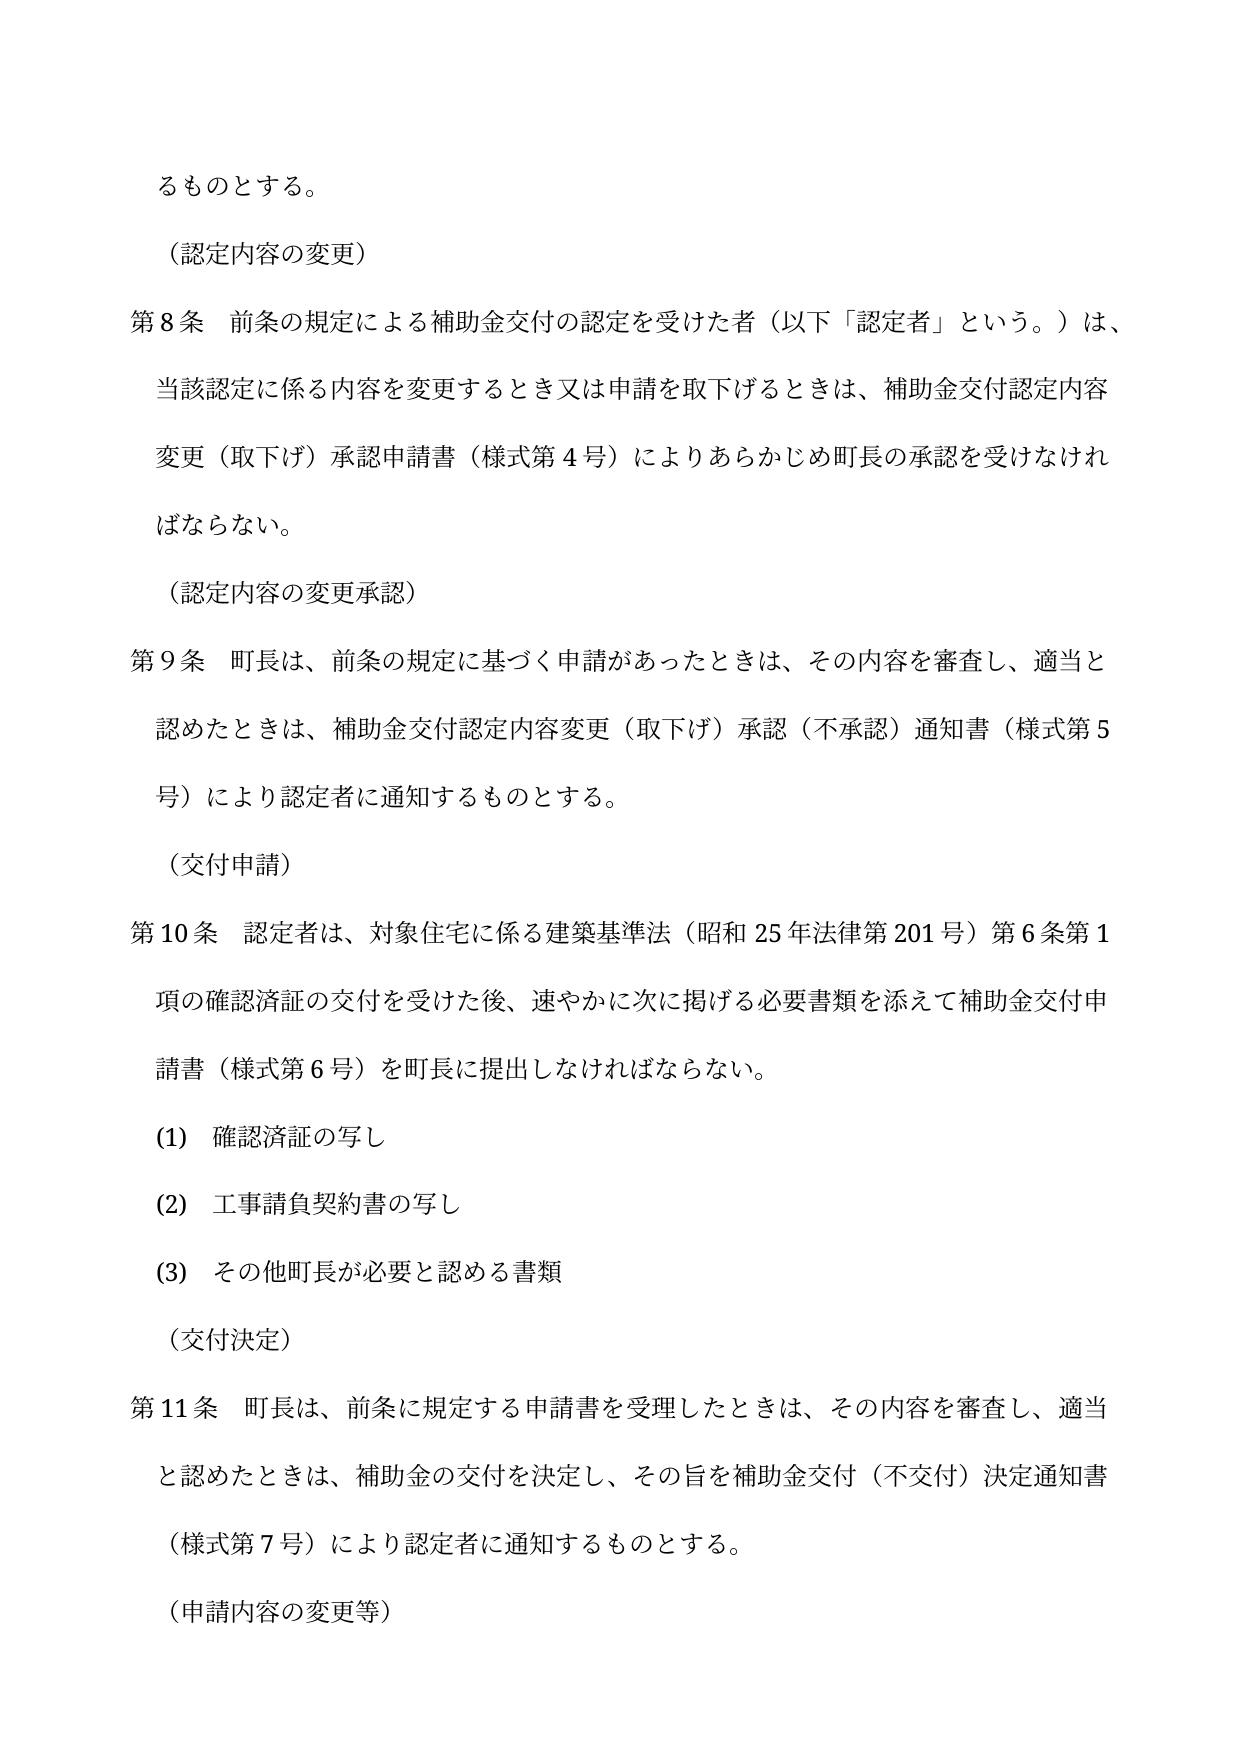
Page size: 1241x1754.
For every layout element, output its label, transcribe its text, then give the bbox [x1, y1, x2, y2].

text （交付申請） [130, 830, 1110, 898]
text （認定内容の変更承認） [130, 558, 1110, 626]
text 第９条 町長は、前条の規定に基づく申請があったときは、その内容を審査し、適当と認めたときは、補助金交付認定内容変更（取下げ）承認（不承認）通知書（様式第5号）により認定者に通知するものとする。 [130, 626, 1110, 830]
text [130, 151, 1110, 218]
text 第11条 町長は、前条に規定する申請書を受理したときは、その内容を審査し、適当と認めたときは、補助金の交付を決定し、その旨を補助金交付（不交付）決定通知書（様式第7号）により認定者に通知するものとする。 [130, 1373, 1110, 1577]
text 第8条 前条の規定による補助金交付の認定を受けた者（以下「認定者」という。）は、当該認定に係る内容を変更するとき又は申請を取下げるときは、補助金交付認定内容変更（取下げ）承認申請書（様式第4号）によりあらかじめ町長の承認を受けなければならない。 [130, 286, 1110, 558]
text (2) 工事請負契約書の写し [156, 1169, 1110, 1237]
text （申請内容の変更等） [130, 1577, 1110, 1645]
text 第10条 認定者は、対象住宅に係る建築基準法（昭和25年法律第201号）第6条第1項の確認済証の交付を受けた後、速やかに次に掲げる必要書類を添えて補助金交付申請書（様式第6号）を町長に提出しなければならない。 [130, 898, 1110, 1101]
text (3) その他町長が必要と認める書類 [156, 1237, 1110, 1305]
text （認定内容の変更） [130, 218, 1110, 286]
text (1) 確認済証の写し [156, 1101, 1110, 1169]
text （交付決定） [130, 1305, 1110, 1373]
